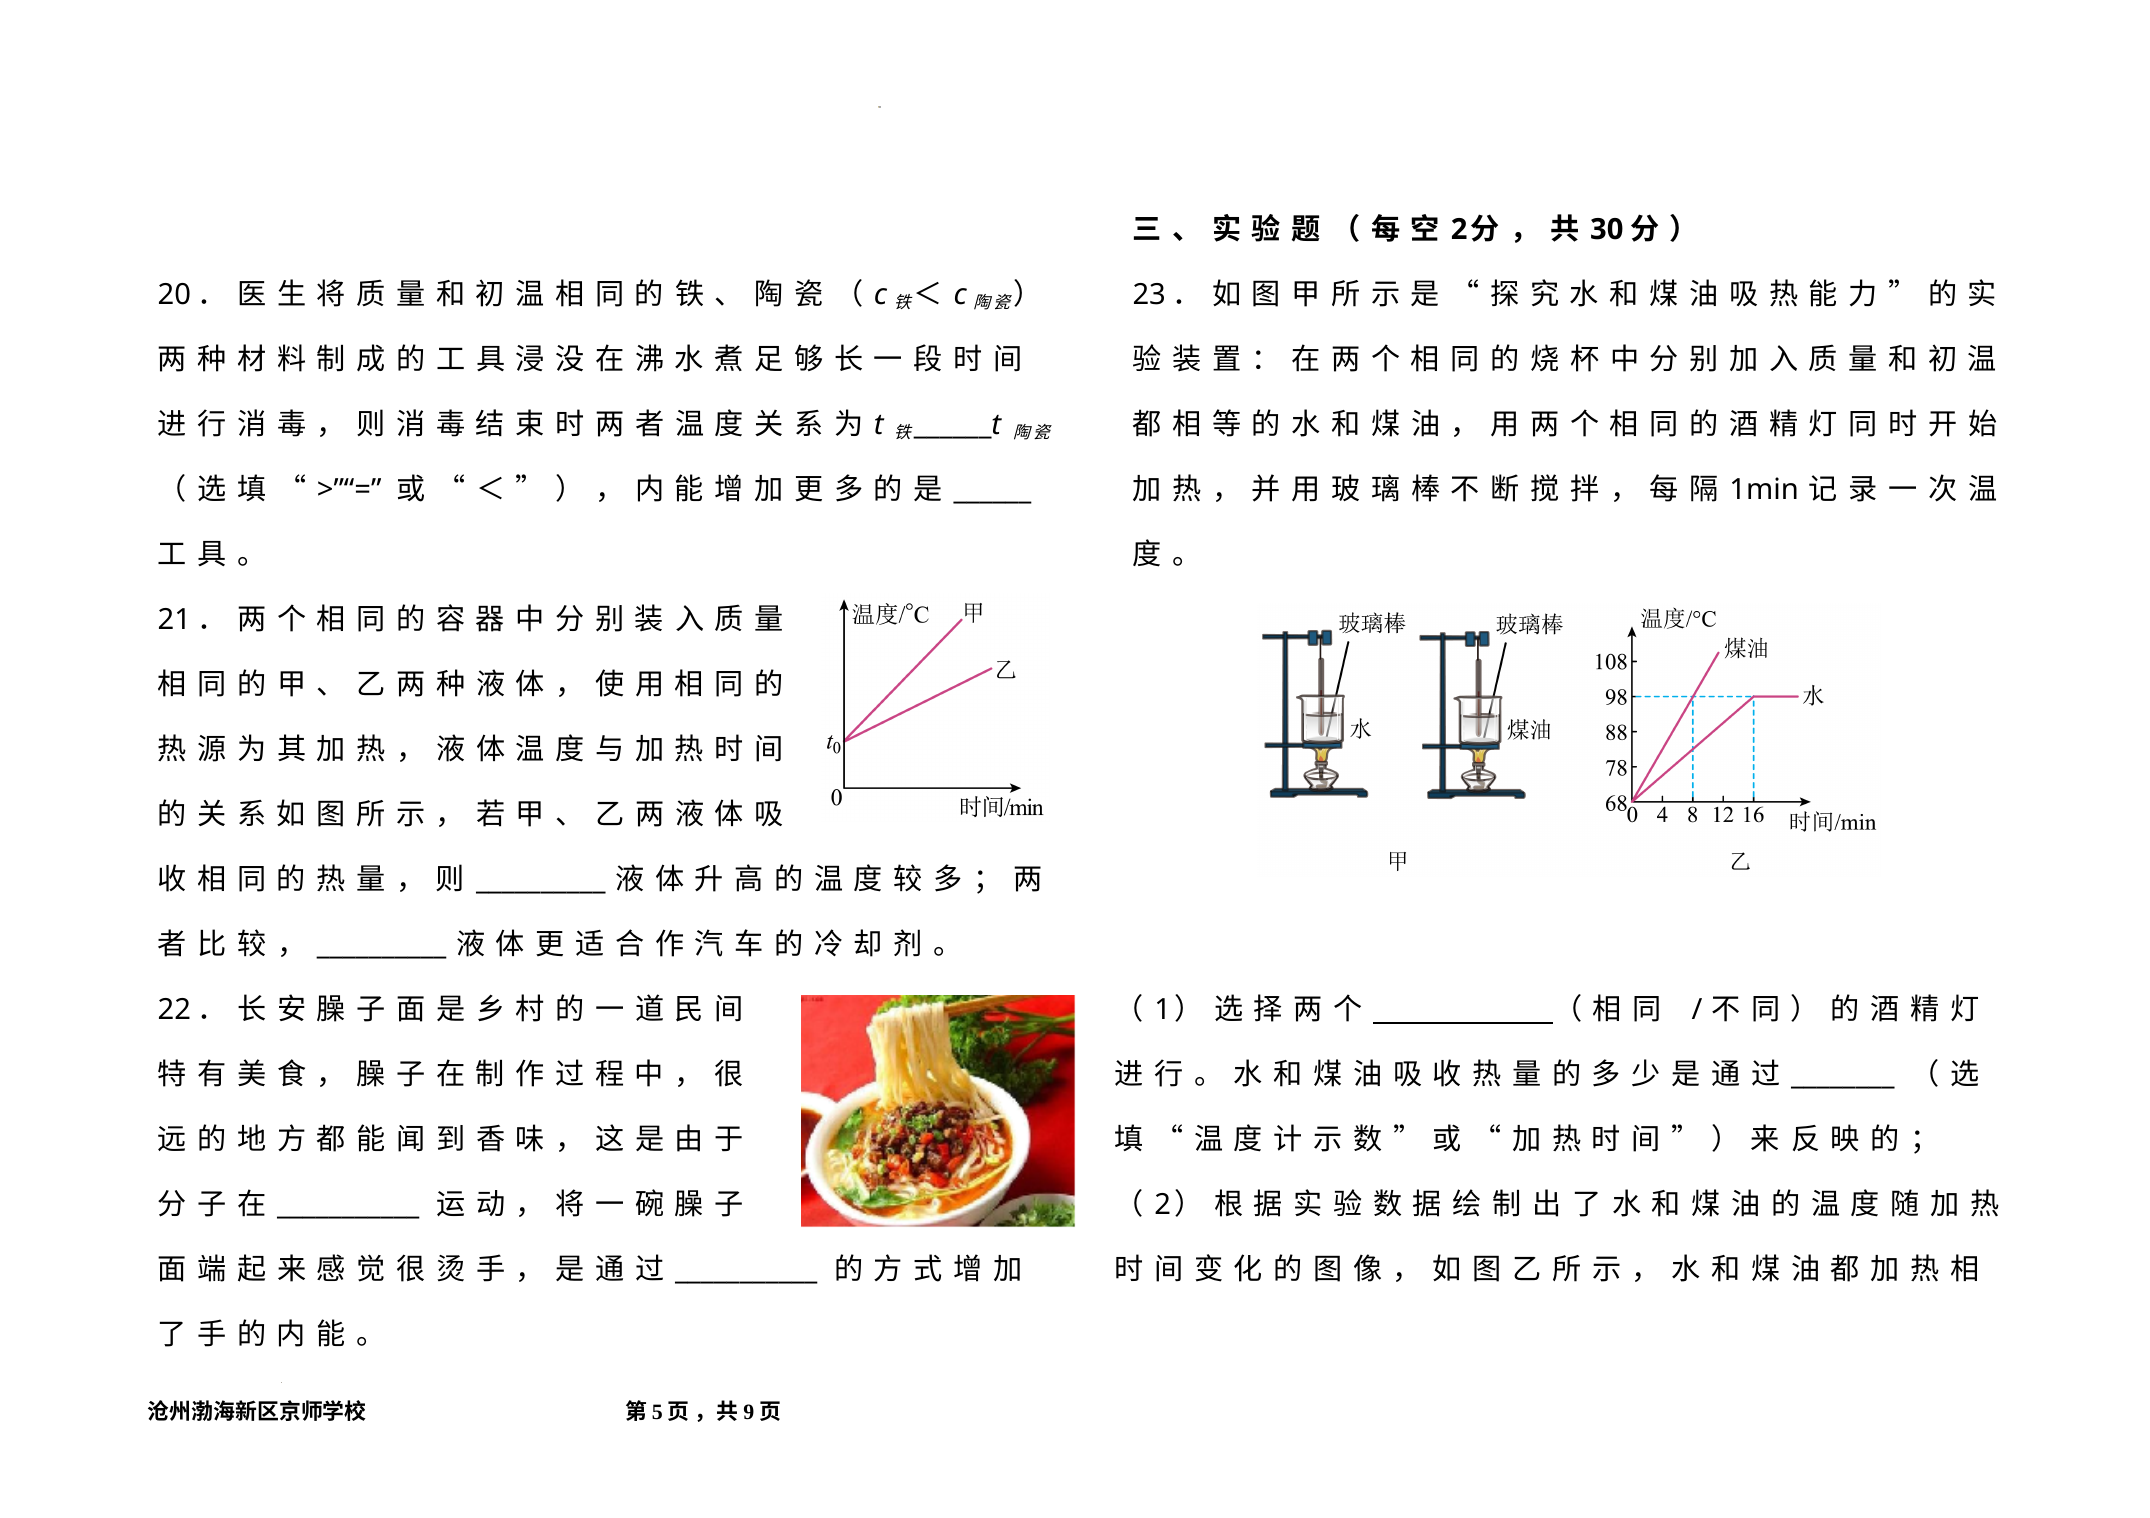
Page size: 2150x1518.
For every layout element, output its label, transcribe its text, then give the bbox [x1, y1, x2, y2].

text 23．如图甲所示是“探究水和煤油吸热能力”的实验装置：在两个相同的烧杯中分别加入质量和初温都相等的水和煤油，用两个相同的酒精灯同时开始加热，并用玻璃棒不断搅拌，每隔1min记录一次温度。 [1114, 259, 2028, 584]
text 20．医生将质量和初温相同的铁、陶瓷（c铁＜c陶瓷）两种材料制成的工具浸没在沸水煮足够长一段时间进行消毒，则消毒结束时两者温度关系为t铁______t陶瓷（选填“>”“=”或“＜”），内能增加更多的是______工具。 [157, 259, 1071, 584]
picture [1257, 603, 1881, 877]
picture [821, 593, 1050, 822]
text 三、实验题（每空2分，共30分） [1114, 194, 2028, 259]
text 21．两个相同的容器中分别装入质量相同的甲、乙两种液体，使用相同的热源为其加热，液体温度与加热时间的关系如图所示，若甲、乙两液体吸收相同的热量，则__________液体升高的温度较多；两者比较，__________液体更适合作汽车的冷却剂。 [157, 584, 1071, 974]
text （1）选择两个 （相同/不同）的酒精灯进行。水和煤油吸收热量的多少是通过________（选填“温度计示数”或“加热时间”）来反映的； [1114, 974, 2028, 1169]
text （2）根据实验数据绘制出了水和煤油的温度随加热时间变化的图像，如图乙所示，水和煤油都加热相同时间，________的温度变化快一些，由图像可知________吸热能力更强些； [1114, 1169, 2028, 1299]
text 22．长安臊子面是乡村的一道民间特有美食，臊子在制作过程中，很远的地方都能闻到香味，这是由于分子在___________运动，将一碗臊子面端起来感觉很烫手，是通过___________的方式增加了手的内能。 [157, 974, 1071, 1364]
picture [801, 995, 1080, 1232]
